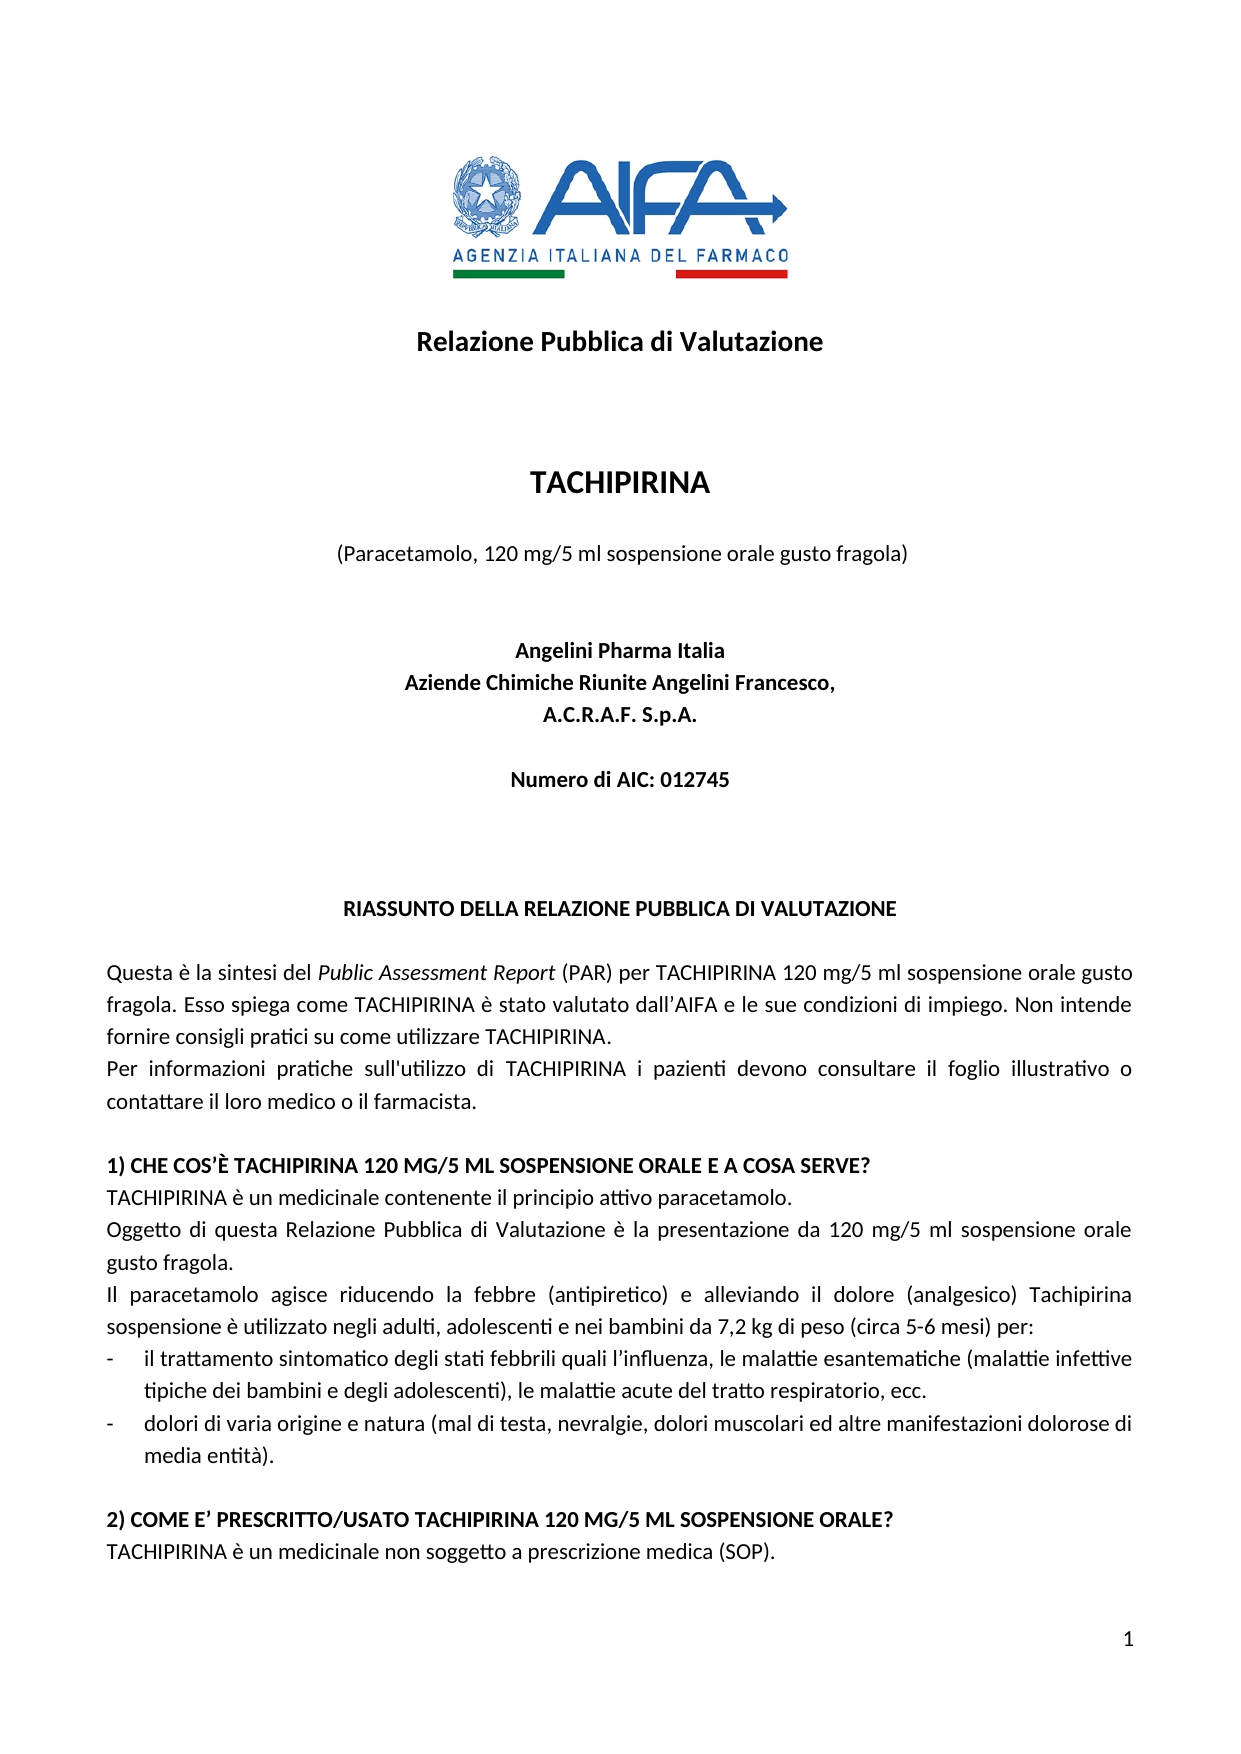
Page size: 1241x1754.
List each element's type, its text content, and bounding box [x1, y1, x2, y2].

text Oggetto di questa Relazione Pubblica di Valutazione è la presentazione da 120 mg/5 ml sospensione orale gusto fragola. [106, 1216, 1134, 1276]
picture [444, 147, 796, 287]
text Il paracetamolo agisce riducendo la febbre (antipiretico) e alleviando il dolore (analgesico) Tachipirina sospensione è utilizzato negli adulti, adolescenti e nei bambini da 7,2 kg di peso (circa 5-6 mesi) per: [106, 1280, 1134, 1340]
text Numero di AIC: 012745 [106, 765, 1134, 793]
text TACHIPIRINA è un medicinale contenente il principio attivo paracetamolo. [106, 1183, 1134, 1211]
text Aziende Chimiche Riunite Angelini Francesco, [106, 668, 1134, 696]
text TACHIPIRINA è un medicinale non soggetto a prescrizione medica (SOP). [106, 1537, 1134, 1565]
text TACHIPIRINA [106, 461, 1134, 501]
text Per informazioni pratiche sull'utilizzo di TACHIPIRINA i pazienti devono consultare il foglio illustrativo o contattare il loro medico o il farmacista. [106, 1054, 1134, 1115]
text Relazione Pubblica di Valutazione [106, 323, 1134, 359]
text Angelini Pharma Italia [106, 636, 1134, 664]
text Questa è la sintesi del Public Assessment Report (PAR) per TACHIPIRINA 120 mg/5 ml sospensione orale gusto fragola. Esso spiega come TACHIPIRINA è stato valutato dall’AIFA e le sue condizioni di impiego. Non intende fornire consigli pratici su come utilizzare TACHIPIRINA. [106, 958, 1134, 1050]
text 1) CHE COS’È TACHIPIRINA 120 MG/5 ML SOSPENSIONE ORALE E A COSA SERVE? [106, 1151, 1134, 1179]
list dolori di varia origine e natura (mal di testa, nevralgie, dolori muscolari ed altre manifestazioni dolorose di media entità). [106, 1409, 1134, 1469]
text RIASSUNTO DELLA RELAZIONE PUBBLICA DI VALUTAZIONE [106, 894, 1134, 922]
text A.C.R.A.F. S.p.A. [106, 701, 1134, 728]
text 2) COME E’ PRESCRITTO/USATO TACHIPIRINA 120 MG/5 ML SOSPENSIONE ORALE? [106, 1505, 1134, 1533]
text (Paracetamolo, 120 mg/5 ml sospensione orale gusto fragola) [106, 539, 1134, 568]
list il trattamento sintomatico degli stati febbrili quali l’influenza, le malattie esantematiche (malattie infettive tipiche dei bambini e degli adolescenti), le malattie acute del tratto respiratorio, ecc. [106, 1344, 1134, 1404]
